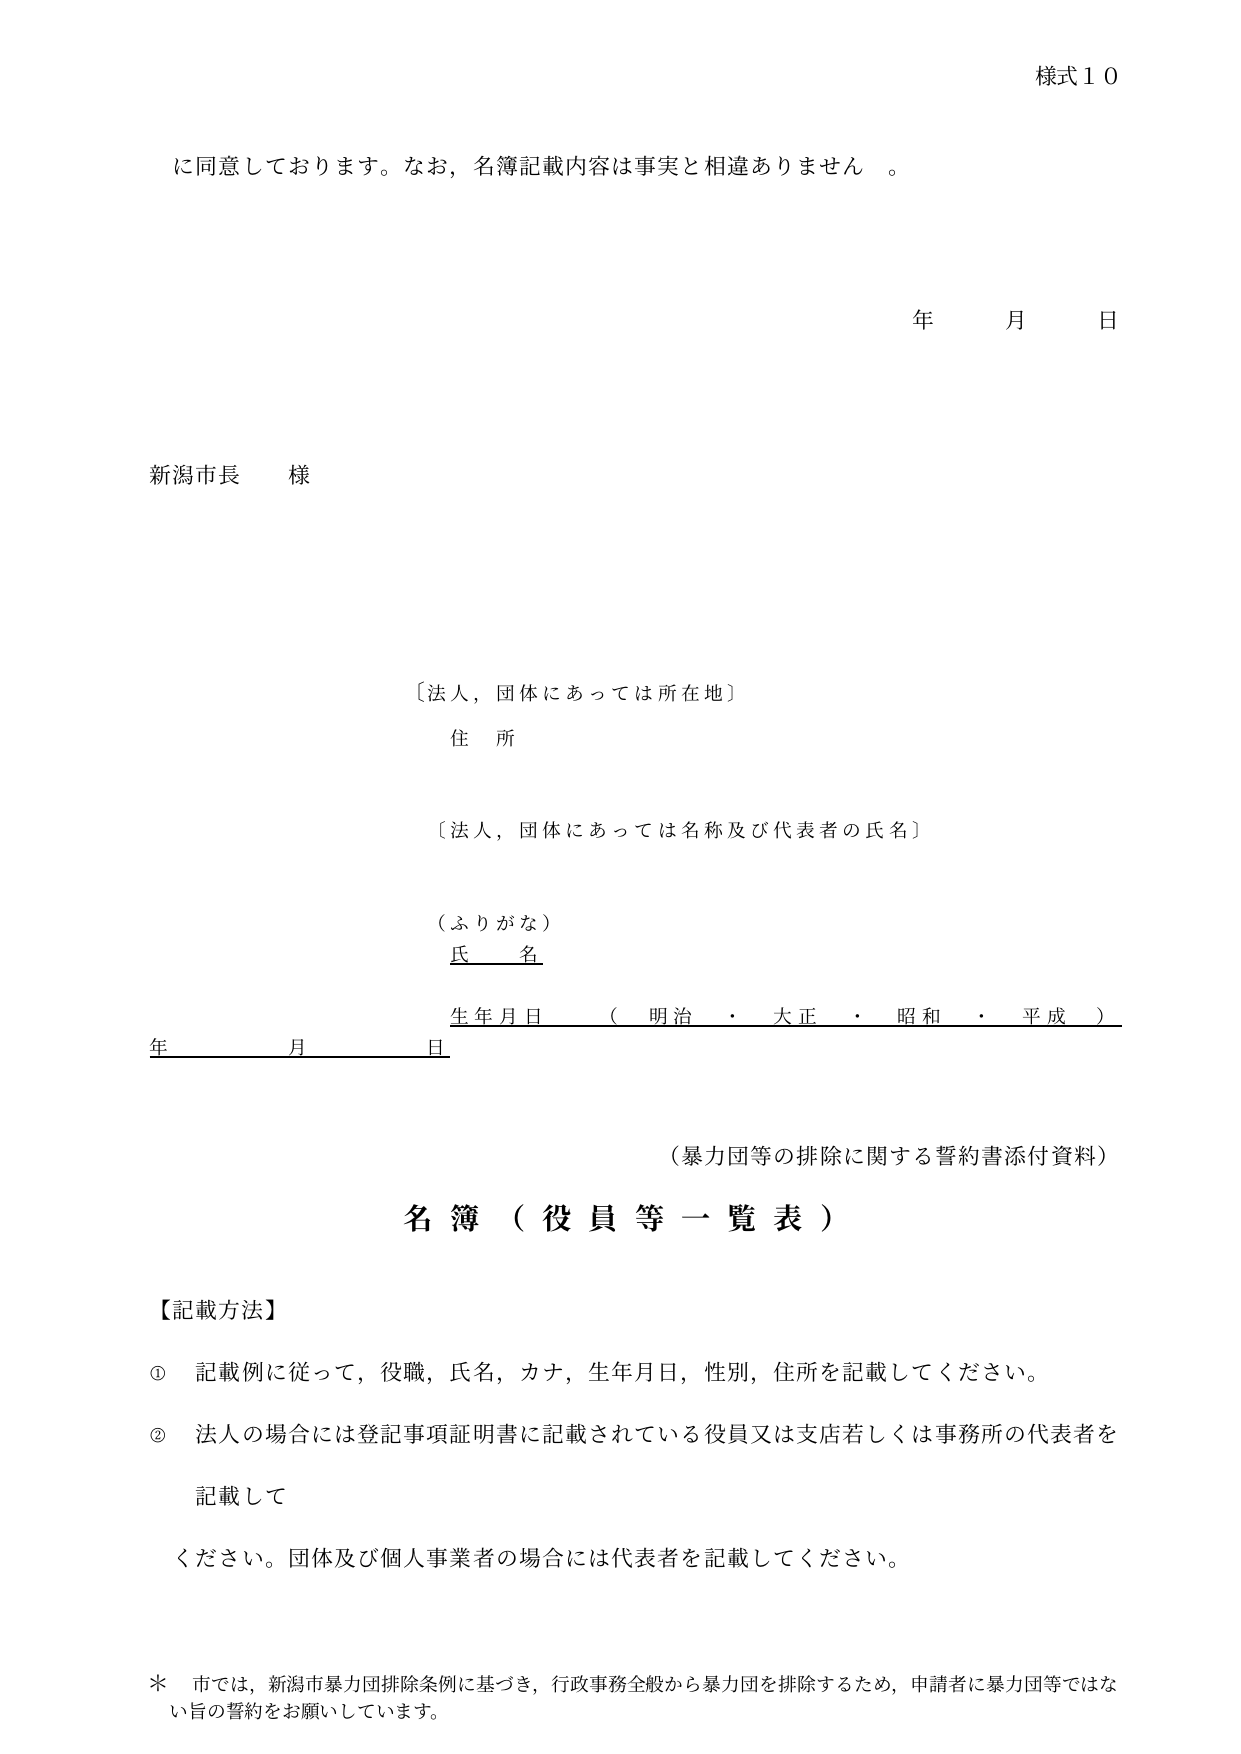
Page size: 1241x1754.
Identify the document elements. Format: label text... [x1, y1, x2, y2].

text （暴力団等の排除に関する誓約書添付資料） [149, 1124, 1121, 1186]
text 新潟市長 様 [149, 443, 1121, 505]
list 記載例に従って，役職，氏名，カナ，生年月日，性別，住所を記載してください。 [149, 1340, 1121, 1402]
list 法人の場合には登記事項証明書に記載されている役員又は支店若しくは事務所の代表者を記載して [149, 1402, 1121, 1526]
text に同意しております。なお，名簿記載内容は事実と相違ありません。 [149, 134, 1121, 196]
text 年 月 日 [149, 288, 1121, 350]
text 住 所 [149, 722, 1121, 752]
text （ふりがな） [149, 907, 1121, 938]
text ください。団体及び個人事業者の場合には代表者を記載してください。 [149, 1526, 1121, 1588]
text 氏 名 [149, 938, 1121, 969]
text 生年月日 （ 明治 ・ 大正 ・ 昭和 ・ 平成 ） 年 月 日 [149, 1000, 1121, 1062]
text 【記載方法】 [149, 1278, 1121, 1340]
text 名簿（役員等一覧表） [149, 1186, 1121, 1247]
text 〔法人，団体にあっては所在地〕 [149, 660, 1121, 722]
text 〔法人，団体にあっては名称及び代表者の氏名〕 [149, 814, 1121, 845]
